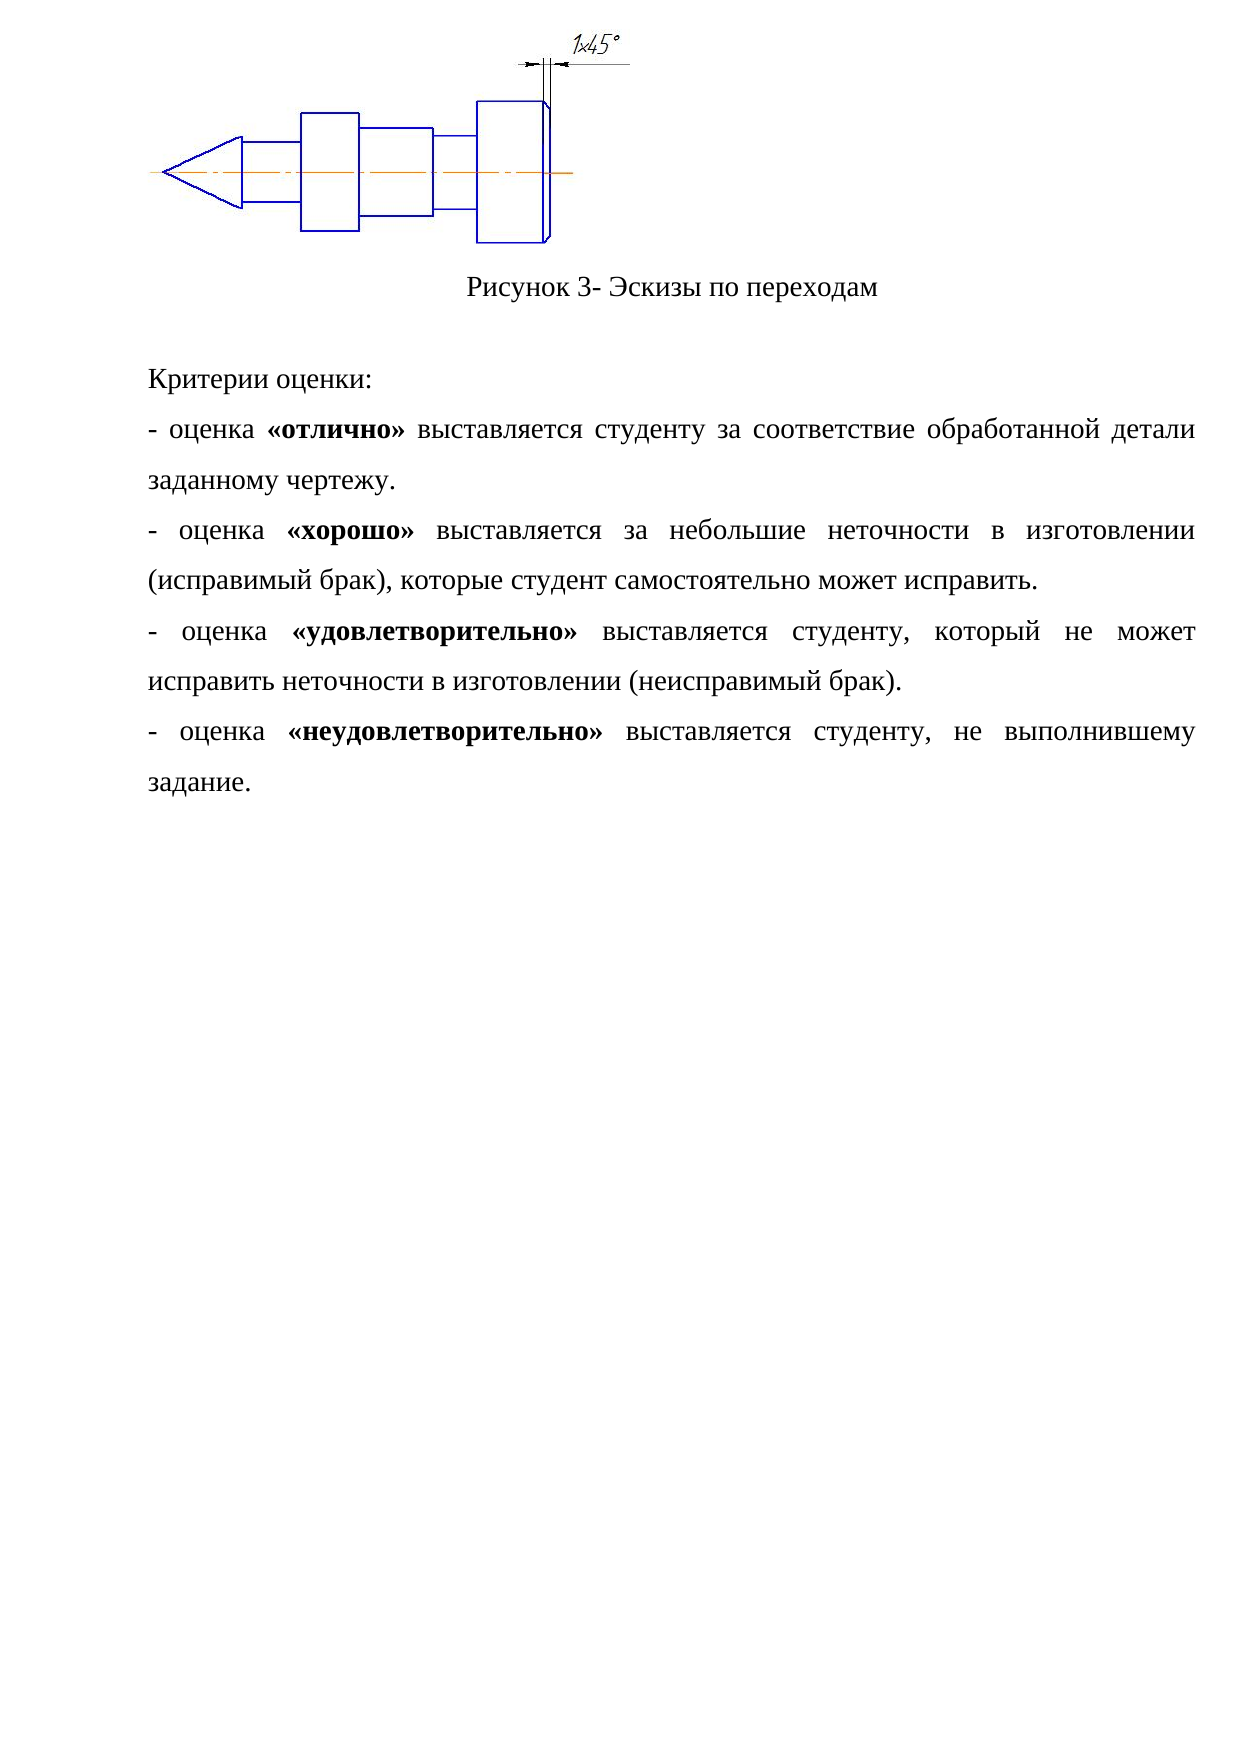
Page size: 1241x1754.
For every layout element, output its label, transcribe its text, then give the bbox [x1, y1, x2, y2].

text Рисунок 3- Эскизы по переходам [148, 269, 1196, 302]
picture [147, 29, 631, 244]
text - оценка «удовлетворительно» выставляется студенту, который не может исправить неточности в изготовлении (неисправимый брак). [148, 613, 1196, 697]
text - оценка «отлично» выставляется студенту за соответствие обработанной детали заданному чертежу. [148, 411, 1196, 495]
text - оценка «неудовлетворительно» выставляется студенту, не выполнившему задание. [148, 713, 1196, 797]
text Критерии оценки: [148, 361, 1196, 395]
text - оценка «хорошо» выставляется за небольшие неточности в изготовлении (исправимый брак), которые студент самостоятельно может исправить. [148, 512, 1196, 596]
